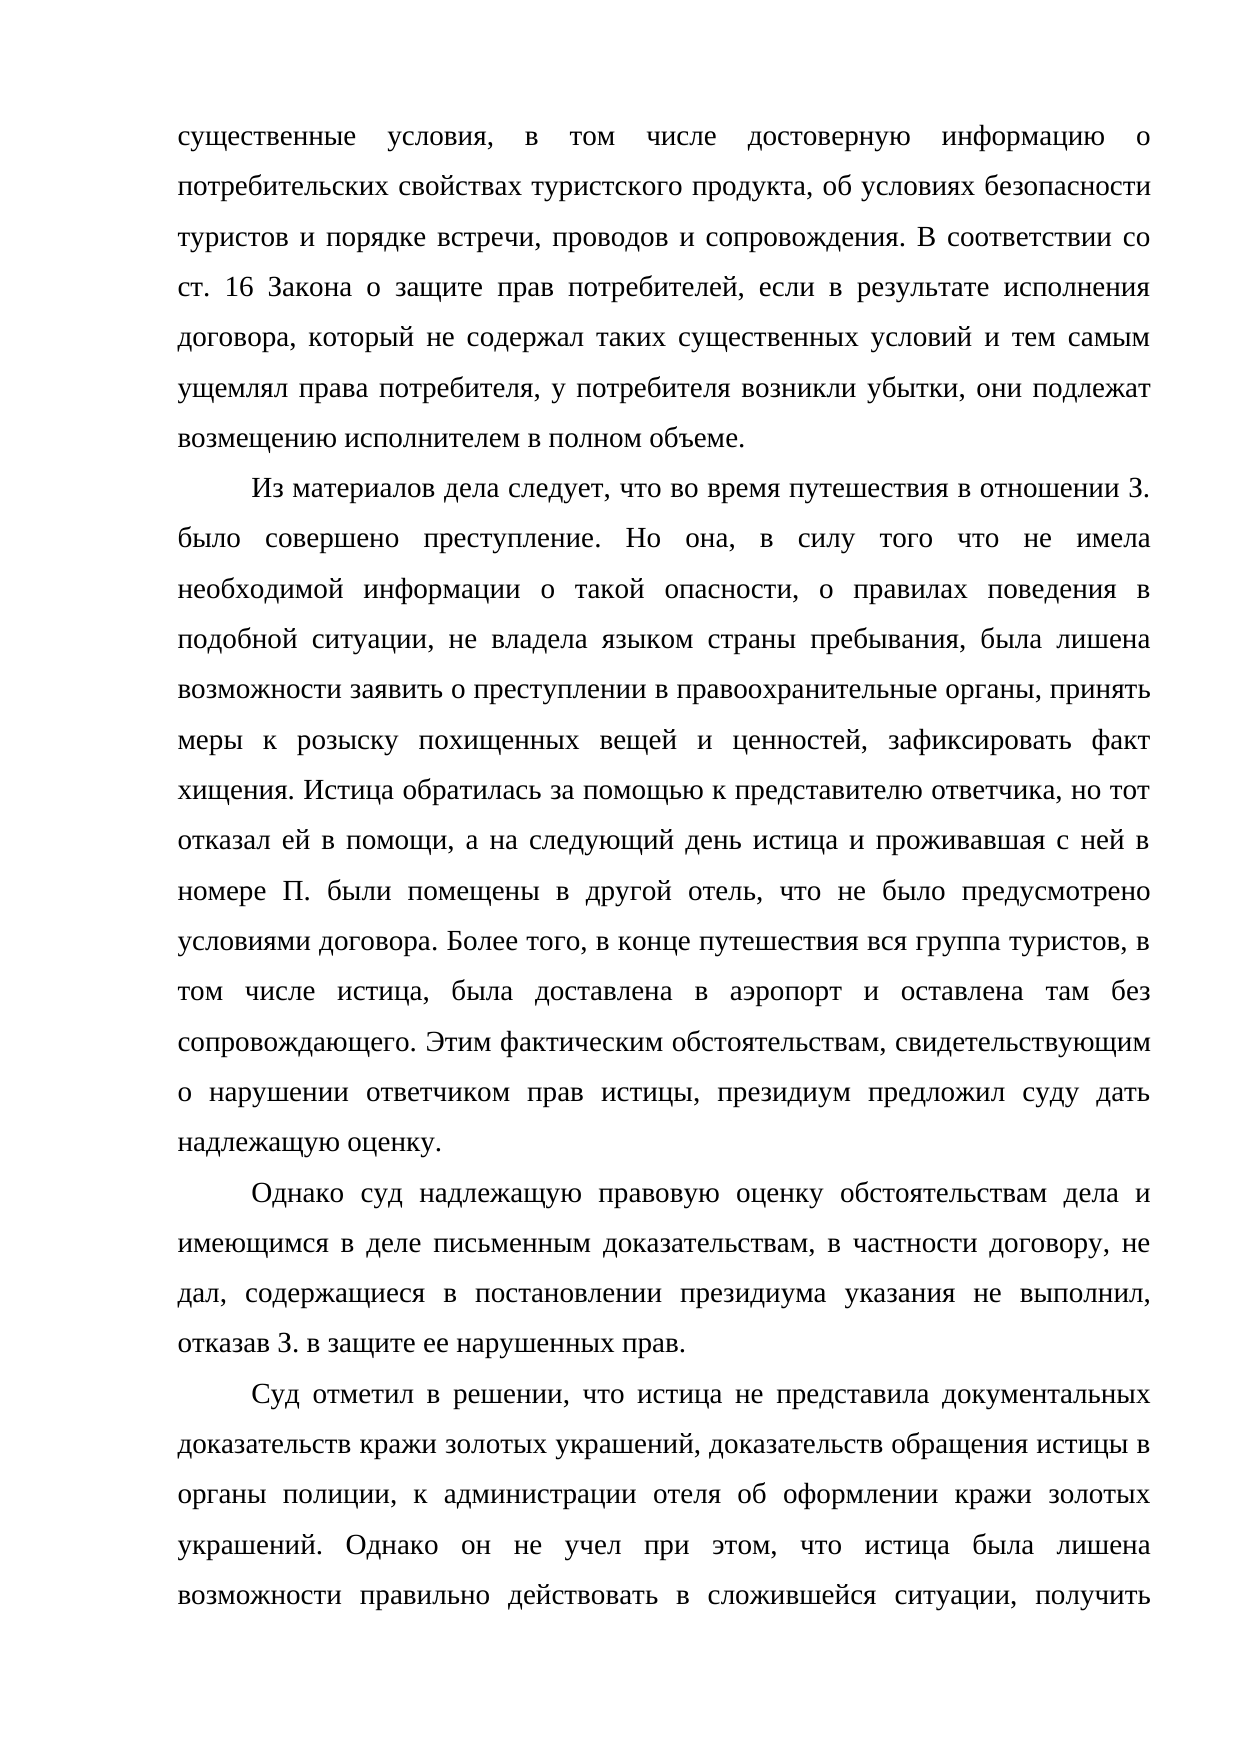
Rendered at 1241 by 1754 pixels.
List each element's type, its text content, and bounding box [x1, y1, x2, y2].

text Однако суд надлежащую правовую оценку обстоятельствам дела и имеющимся в деле письменным доказательствам, в частности договору, не дал, содержащиеся в постановлении президиума указания не выполнил, отказав З. в защите ее нарушенных прав. [177, 1175, 1152, 1359]
text Из материалов дела следует, что во время путешествия в отношении З. было совершено преступление. Но она, в силу того что не имела необходимой информации о такой опасности, о правилах поведения в подобной ситуации, не владела языком страны пребывания, была лишена возможности заявить о преступлении в правоохранительные органы, принять меры к розыску похищенных вещей и ценностей, зафиксировать факт хищения. Истица обратилась за помощью к представителю ответчика, но тот отказал ей в помощи, а на следующий день истица и проживавшая с ней в номере П. были помещены в другой отель, что не было предусмотрено условиями договора. Более того, в конце путешествия вся группа туристов, в том числе истица, была доставлена в аэропорт и оставлена там без сопровождающего. Этим фактическим обстоятельствам, свидетельствующим о нарушении ответчиком прав истицы, президиум предложил суду дать надлежащую оценку. [177, 470, 1152, 1158]
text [177, 1376, 1152, 1611]
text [177, 118, 1152, 453]
